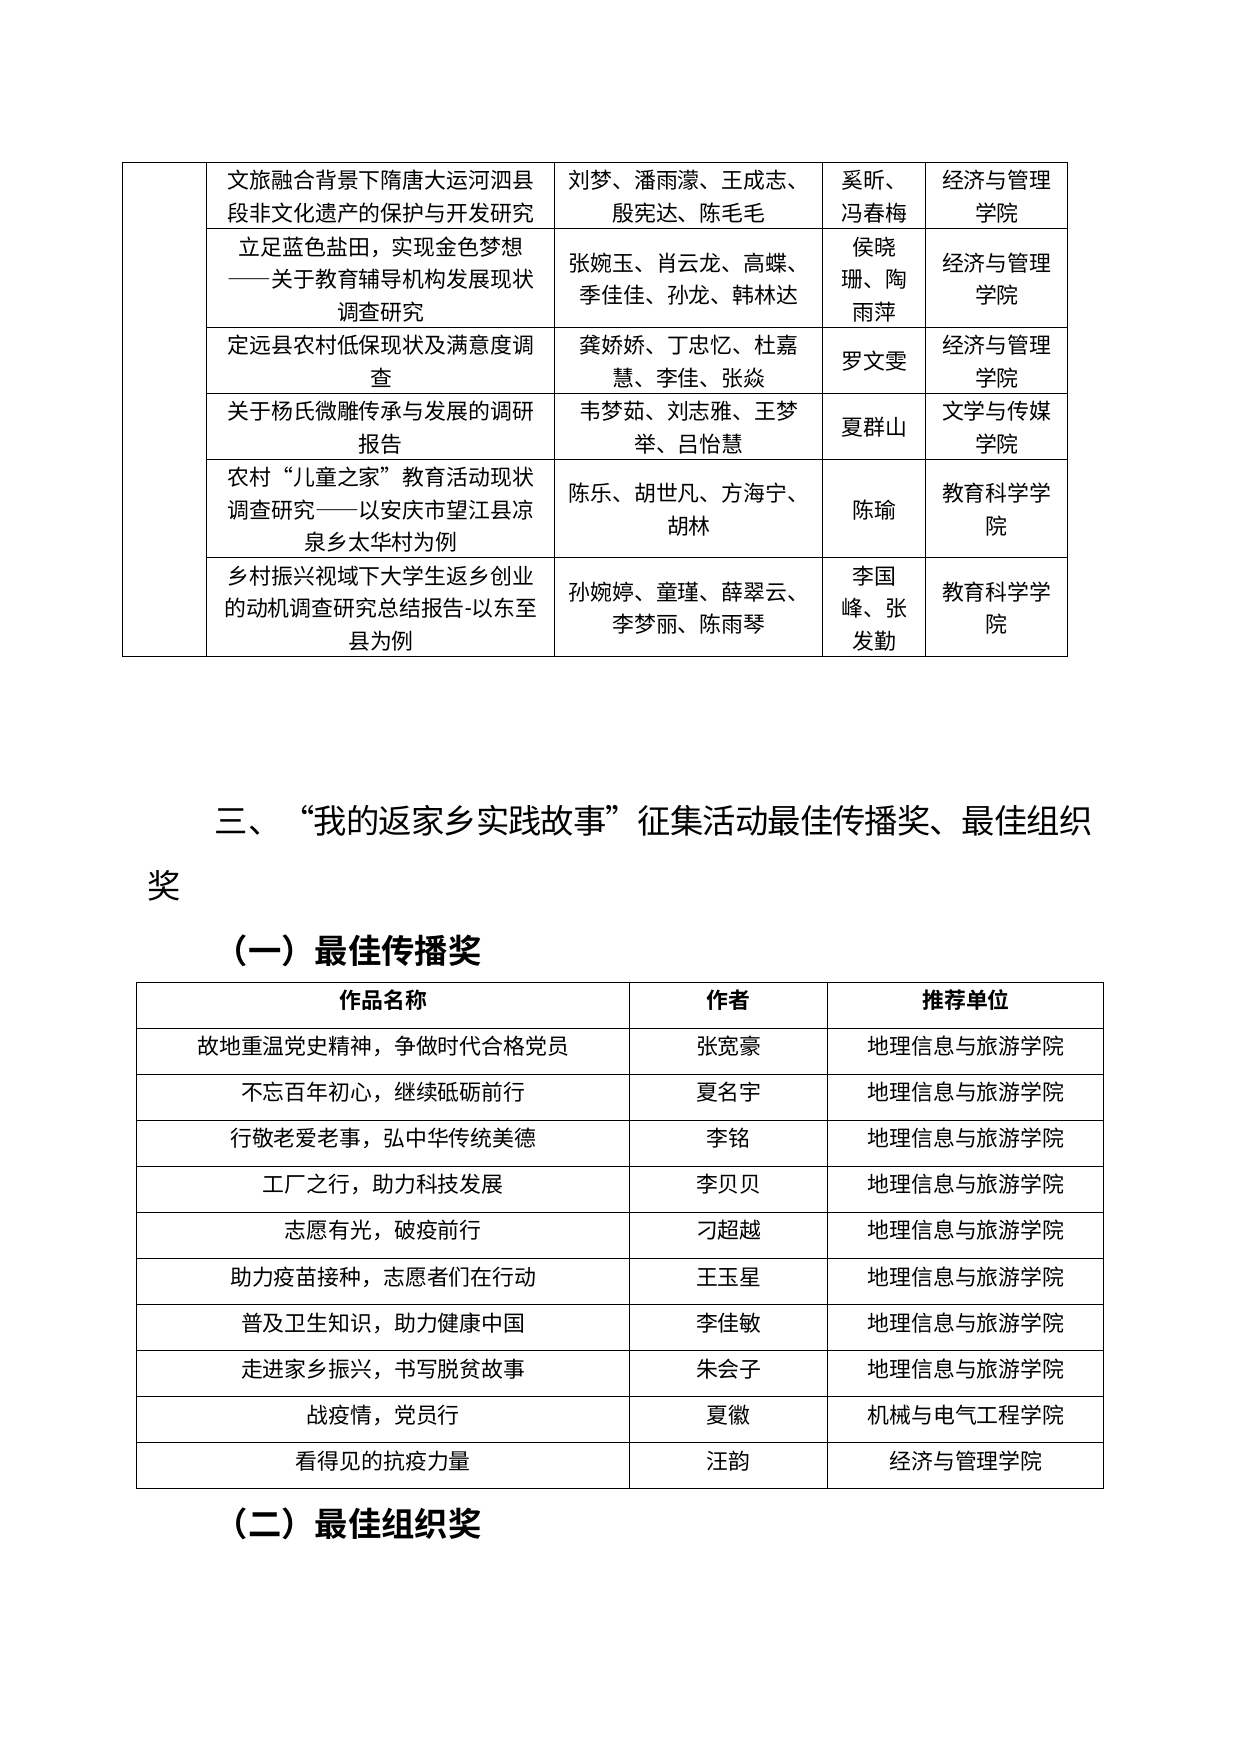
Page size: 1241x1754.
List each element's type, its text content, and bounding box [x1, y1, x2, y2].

table_cell 经济与管理学院 [926, 163, 1067, 228]
list （二）最佳组织奖 [148, 1489, 1093, 1554]
table_cell 夏群山 [823, 394, 925, 459]
table_cell 奚昕、冯春梅 [823, 163, 925, 228]
table_cell 经济与管理学院 [926, 328, 1067, 393]
table_cell 立足蓝色盐田，实现金色梦想——关于教育辅导机构发展现状调查研究 [207, 229, 554, 327]
table_cell 地理信息与旅游学院 [828, 1075, 1103, 1120]
table_cell 助力疫苗接种，志愿者们在行动 [137, 1259, 629, 1304]
table_cell 机械与电气工程学院 [828, 1397, 1103, 1442]
table_cell 看得见的抗疫力量 [137, 1443, 629, 1488]
table_cell 关于杨氏微雕传承与发展的调研报告 [207, 394, 554, 459]
table_header 推荐单位 [828, 983, 1103, 1028]
table_cell 韦梦茹、刘志雅、王梦举、吕怡慧 [555, 394, 822, 459]
table_cell 张婉玉、肖云龙、高蝶、季佳佳、孙龙、韩林达 [555, 229, 822, 327]
table_cell 定远县农村低保现状及满意度调查 [207, 328, 554, 393]
table_cell 李铭 [630, 1121, 827, 1166]
table_cell 行敬老爱老事，弘中华传统美德 [137, 1121, 629, 1166]
table_cell 地理信息与旅游学院 [828, 1259, 1103, 1304]
table_cell 乡村振兴视域下大学生返乡创业的动机调查研究总结报告-以东至县为例 [207, 558, 554, 656]
table_cell 刁超越 [630, 1213, 827, 1258]
table_cell 走进家乡振兴，书写脱贫故事 [137, 1351, 629, 1396]
table_cell 孙婉婷、童瑾、薛翠云、李梦丽、陈雨琴 [555, 558, 822, 656]
table_cell 地理信息与旅游学院 [828, 1351, 1103, 1396]
table_cell 朱会子 [630, 1351, 827, 1396]
text 三、“我的返家乡实践故事”征集活动最佳传播奖、最佳组织奖 [148, 787, 1093, 917]
table_cell 地理信息与旅游学院 [828, 1029, 1103, 1074]
table_header 作品名称 [137, 983, 629, 1028]
table_cell 夏名宇 [630, 1075, 827, 1120]
table_cell 文学与传媒学院 [926, 394, 1067, 459]
table_cell 地理信息与旅游学院 [828, 1121, 1103, 1166]
table_header 作者 [630, 983, 827, 1028]
table_cell 经济与管理学院 [828, 1443, 1103, 1488]
table_cell 龚娇娇、丁忠忆、杜嘉慧、李佳、张焱 [555, 328, 822, 393]
table_cell 战疫情，党员行 [137, 1397, 629, 1442]
table_cell 地理信息与旅游学院 [828, 1167, 1103, 1212]
table_cell 故地重温党史精神，争做时代合格党员 [137, 1029, 629, 1074]
table_cell 经济与管理学院 [926, 229, 1067, 327]
table_cell 张宽豪 [630, 1029, 827, 1074]
table_cell 陈瑜 [823, 460, 925, 557]
table_cell 王玉星 [630, 1259, 827, 1304]
table_cell 教育科学学院 [926, 460, 1067, 557]
table_cell 汪韵 [630, 1443, 827, 1488]
table_cell 地理信息与旅游学院 [828, 1213, 1103, 1258]
table_cell 李佳敏 [630, 1305, 827, 1350]
table_cell 罗文雯 [823, 328, 925, 393]
table_cell 李国峰、张发勤 [823, 558, 925, 656]
table_cell 教育科学学院 [926, 558, 1067, 656]
table_cell 文旅融合背景下隋唐大运河泗县段非文化遗产的保护与开发研究 [207, 163, 554, 228]
table_cell 工厂之行，助力科技发展 [137, 1167, 629, 1212]
table_cell 侯晓珊、陶雨萍 [823, 229, 925, 327]
table_cell 不忘百年初心，继续砥砺前行 [137, 1075, 629, 1120]
table_cell 陈乐、胡世凡、方海宁、胡林 [555, 460, 822, 557]
table_cell 李贝贝 [630, 1167, 827, 1212]
table_cell 刘梦、潘雨濛、王成志、殷宪达、陈毛毛 [555, 163, 822, 228]
table_cell 农村“儿童之家”教育活动现状调查研究——以安庆市望江县凉泉乡太华村为例 [207, 460, 554, 557]
list （一）最佳传播奖 [148, 917, 1093, 982]
table_cell 夏徽 [630, 1397, 827, 1442]
table_cell 志愿有光，破疫前行 [137, 1213, 629, 1258]
table_cell 普及卫生知识，助力健康中国 [137, 1305, 629, 1350]
table_cell 地理信息与旅游学院 [828, 1305, 1103, 1350]
